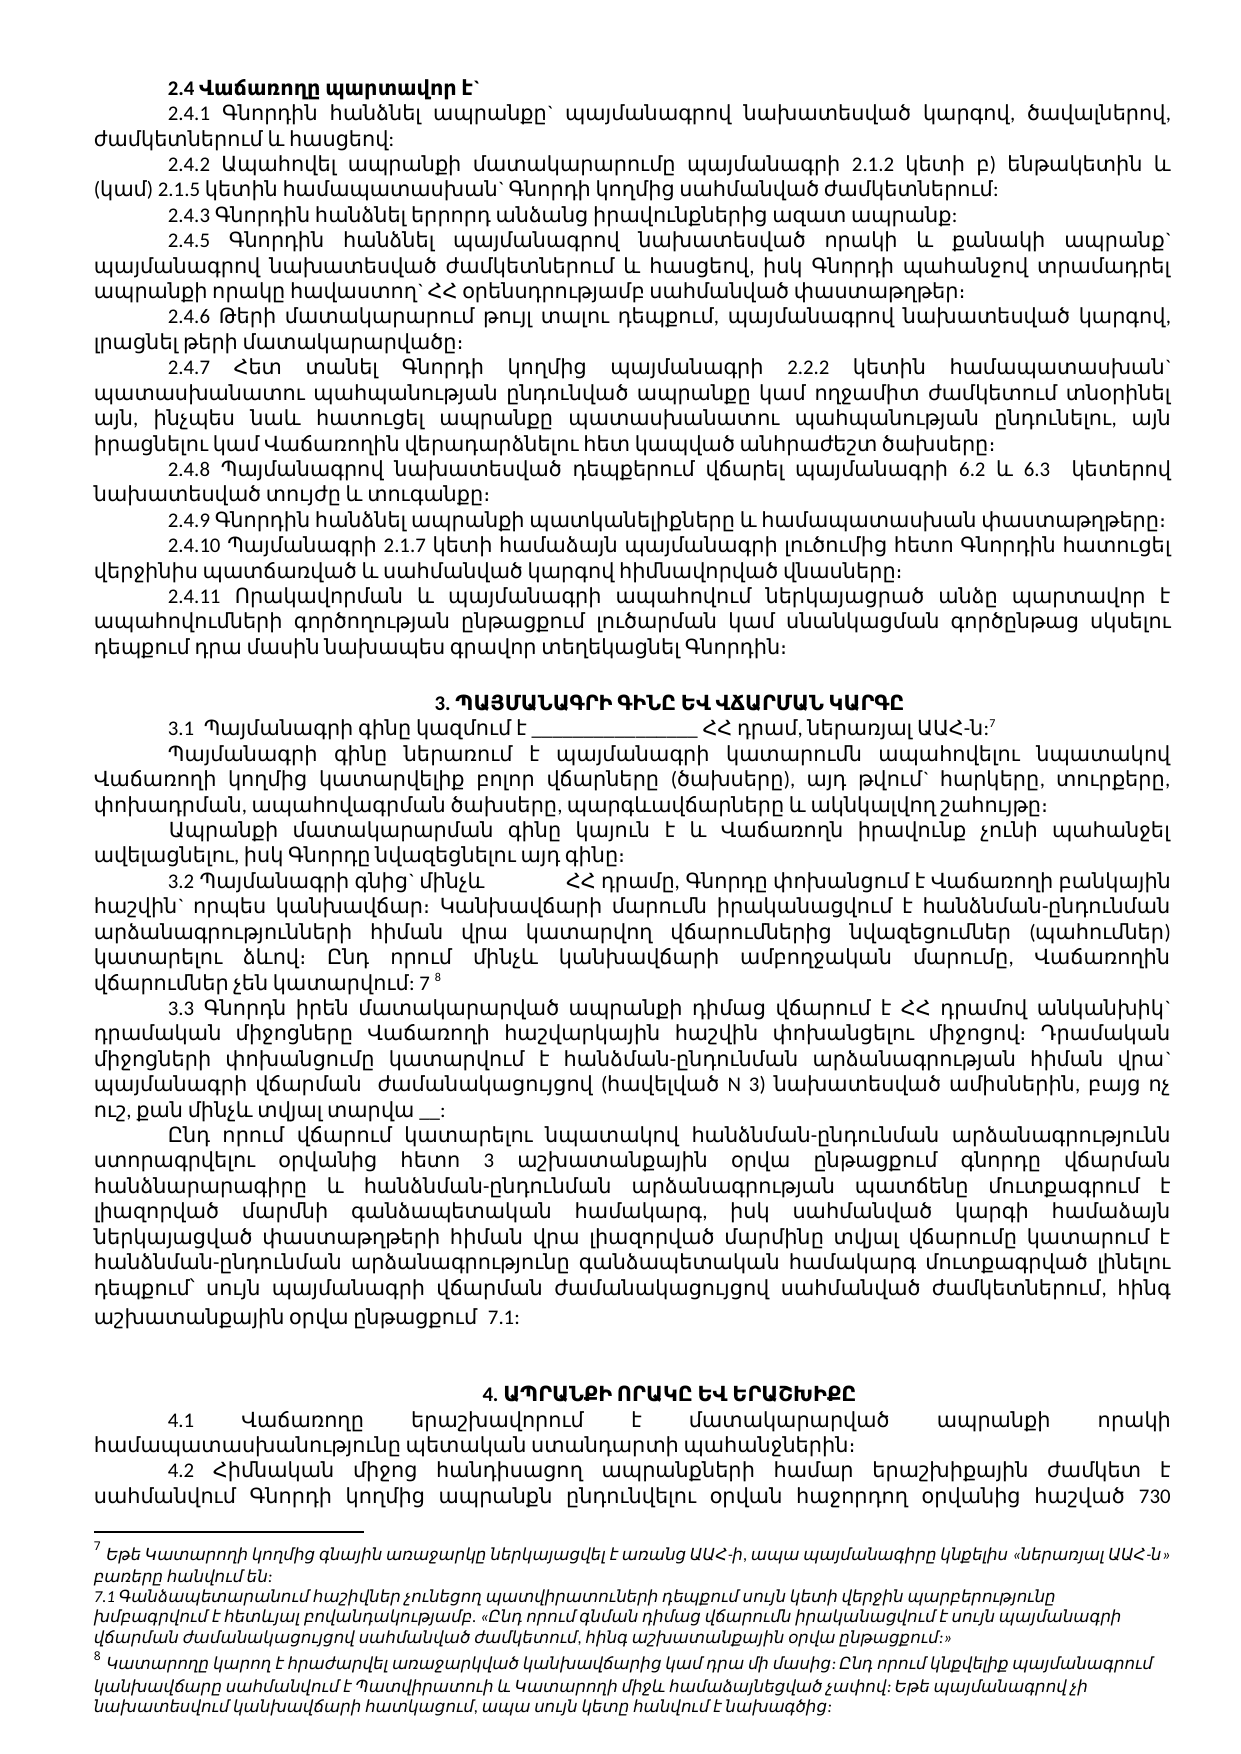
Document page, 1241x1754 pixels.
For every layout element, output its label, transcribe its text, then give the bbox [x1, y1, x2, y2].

text Ընդ որում վճարում կատարելու նպատակով հանձնման-ընդունման արձանագրությունն ստորագրվելու օրվանից հետո 3 աշխատանքային օրվա ընթացքում գնորդը վճարման հանձնարարագիրը և հանձնման-ընդունման արձանագրության պատճենը մուտքագրում է լիազորված մարմնի գանձապետական համակարգ, իսկ սահմանված կարգի համաձայն ներկայացված փաստաթղթերի հիման վրա լիազորված մարմինը տվյալ վճարումը կատարում է հանձնման-ընդունման արձանագրությունը գանձապետական համակարգ մուտքագրված լինելու դեպքում՝ սույն պայմանագրի վճարման ժամանակացույցով սահմանված ժամկետներում, հինգ աշխատանքային օրվա ընթացքում 7.1: [94, 1122, 1171, 1331]
text 2.4.6 Թերի մատակարարում թույլ տալու դեպքում, պայմանագրով նախատեսված կարգով, լրացնել թերի մատակարարվածը։ [94, 304, 1171, 354]
text 2.4.8 Պայմանագրով նախատեսված դեպքերում վճարել պայմանագրի 6.2 և 6.3 կետերով նախատեսված տույժը և տուգանքը։ [94, 456, 1171, 507]
text 2.4.7 Հետ տանել Գնորդի կողմից պայմանագրի 2.2.2 կետին համապատասխան` պատասխանատու պահպանության ընդունված ապրանքը կամ ողջամիտ ժամկետում տնօրինել այն, ինչպես նաև հատուցել ապրանքը պատասխանատու պահպանության ընդունելու, այն իրացնելու կամ Վաճառողին վերադարձնելու հետ կապված անհրաժեշտ ծախսերը։ [94, 354, 1171, 456]
text 3.2 Պայմանագրի գնից` մինչև ՀՀ դրամը, Գնորդը փոխանցում է Վաճառողի բանկային հաշվին` որպես կանխավճար։ Կանխավճարի մարումն իրականացվում է հանձնման-ընդունման արձանագրությունների հիման վրա կատարվող վճարումներից նվազեցումներ (պահումներ) կատարելու ձևով։ Ընդ որում մինչև կանխավճարի ամբողջական մարումը, Վաճառողին վճարումներ չեն կատարվում: 7 [94, 868, 1171, 995]
text 3.1 Պայմանագրի գինը կազմում է ________________ ՀՀ դրամ, ներառյալ ԱԱՀ-ն: [94, 716, 1171, 741]
text 2.4.5 Գնորդին հանձնել պայմանագրով նախատեսված որակի և քանակի ապրանք` պայմանագրով նախատեսված ժամկետներում և հասցեով, իսկ Գնորդի պահանջով տրամադրել ապրանքի որակը հավաստող` ՀՀ օրենսդրությամբ սահմանված փաստաթղթեր։ [94, 227, 1171, 304]
text 3.3 Գնորդն իրեն մատակարարված ապրանքի դիմաց վճարում է ՀՀ դրամով անկանխիկ` դրամական միջոցները Վաճառողի հաշվարկային հաշվին փոխանցելու միջոցով։ Դրամական միջոցների փոխանցումը կատարվում է հանձման-ընդունման արձանագրության հիման վրա` պայմանագրի վճարման ժամանակացույցով (հավելված N 3) նախատեսված ամիսներին, բայց ոչ ուշ, քան մինչև տվյալ տարվա __: [94, 995, 1171, 1122]
text 3. ՊԱՅՄԱՆԱԳՐԻ ԳԻՆԸ ԵՎ ՎՃԱՐՄԱՆ ԿԱՐԳԸ [94, 690, 1171, 716]
text 4. ԱՊՐԱՆՔԻ ՈՐԱԿԸ ԵՎ ԵՐԱՇԽԻՔԸ [94, 1381, 1171, 1407]
text Պայմանագրի գինը ներառում է պայմանագրի կատարումն ապահովելու նպատակով Վաճառողի կողմից կատարվելիք բոլոր վճարները (ծախսերը), այդ թվում` հարկերը, տուրքերը, փոխադրման, ապահովագրման ծախսերը, պարգևավճարները և ակնկալվող շահույթը։ [94, 741, 1171, 817]
text 2.4.10 Պայմանագրի 2.1.7 կետի համաձայն պայմանագրի լուծումից հետո Գնորդին հատուցել վերջինիս պատճառված և սահմանված կարգով հիմնավորված վնասները։ [94, 532, 1171, 583]
text 2.4.1 Գնորդին հանձնել ապրանքը` պայմանագրով նախատեսված կարգով, ծավալներով, ժամկետներում և հասցեով: [94, 100, 1171, 151]
text 2.4 Վաճառողը պարտավոր է` [94, 75, 1171, 100]
text 4.1 Վաճառողը երաշխավորում է մատակարարված ապրանքի որակի համապատասխանությունը պետական ստանդարտի պահանջներին։ [94, 1407, 1171, 1458]
text 2.4.11 Որակավորման և պայմանագրի ապահովում ներկայացրած անձը պարտավոր է ապահովումների գործողության ընթացքում լուծարման կամ սնանկացման գործընթաց սկսելու դեպքում դրա մասին նախապես գրավոր տեղեկացնել Գնորդին։ [94, 583, 1171, 659]
text Ապրանքի մատակարարման գինը կայուն է և Վաճառողն իրավունք չունի պահանջել ավելացնելու, իսկ Գնորդը նվազեցնելու այդ գինը։ [94, 817, 1171, 868]
text 2.4.2 Ապահովել ապրանքի մատակարարումը պայմանագրի 2.1.2 կետի բ) ենթակետին և (կամ) 2.1.5 կետին համապատասխան` Գնորդի կողմից սահմանված ժամկետներում: [94, 151, 1171, 202]
text 2.4.9 Գնորդին հանձնել ապրանքի պատկանելիքները և համապատասխան փաստաթղթերը։ [94, 507, 1171, 532]
text 2.4.3 Գնորդին հանձնել երրորդ անձանց իրավունքներից ազատ ապրանք: [94, 202, 1171, 227]
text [94, 1458, 1171, 1508]
